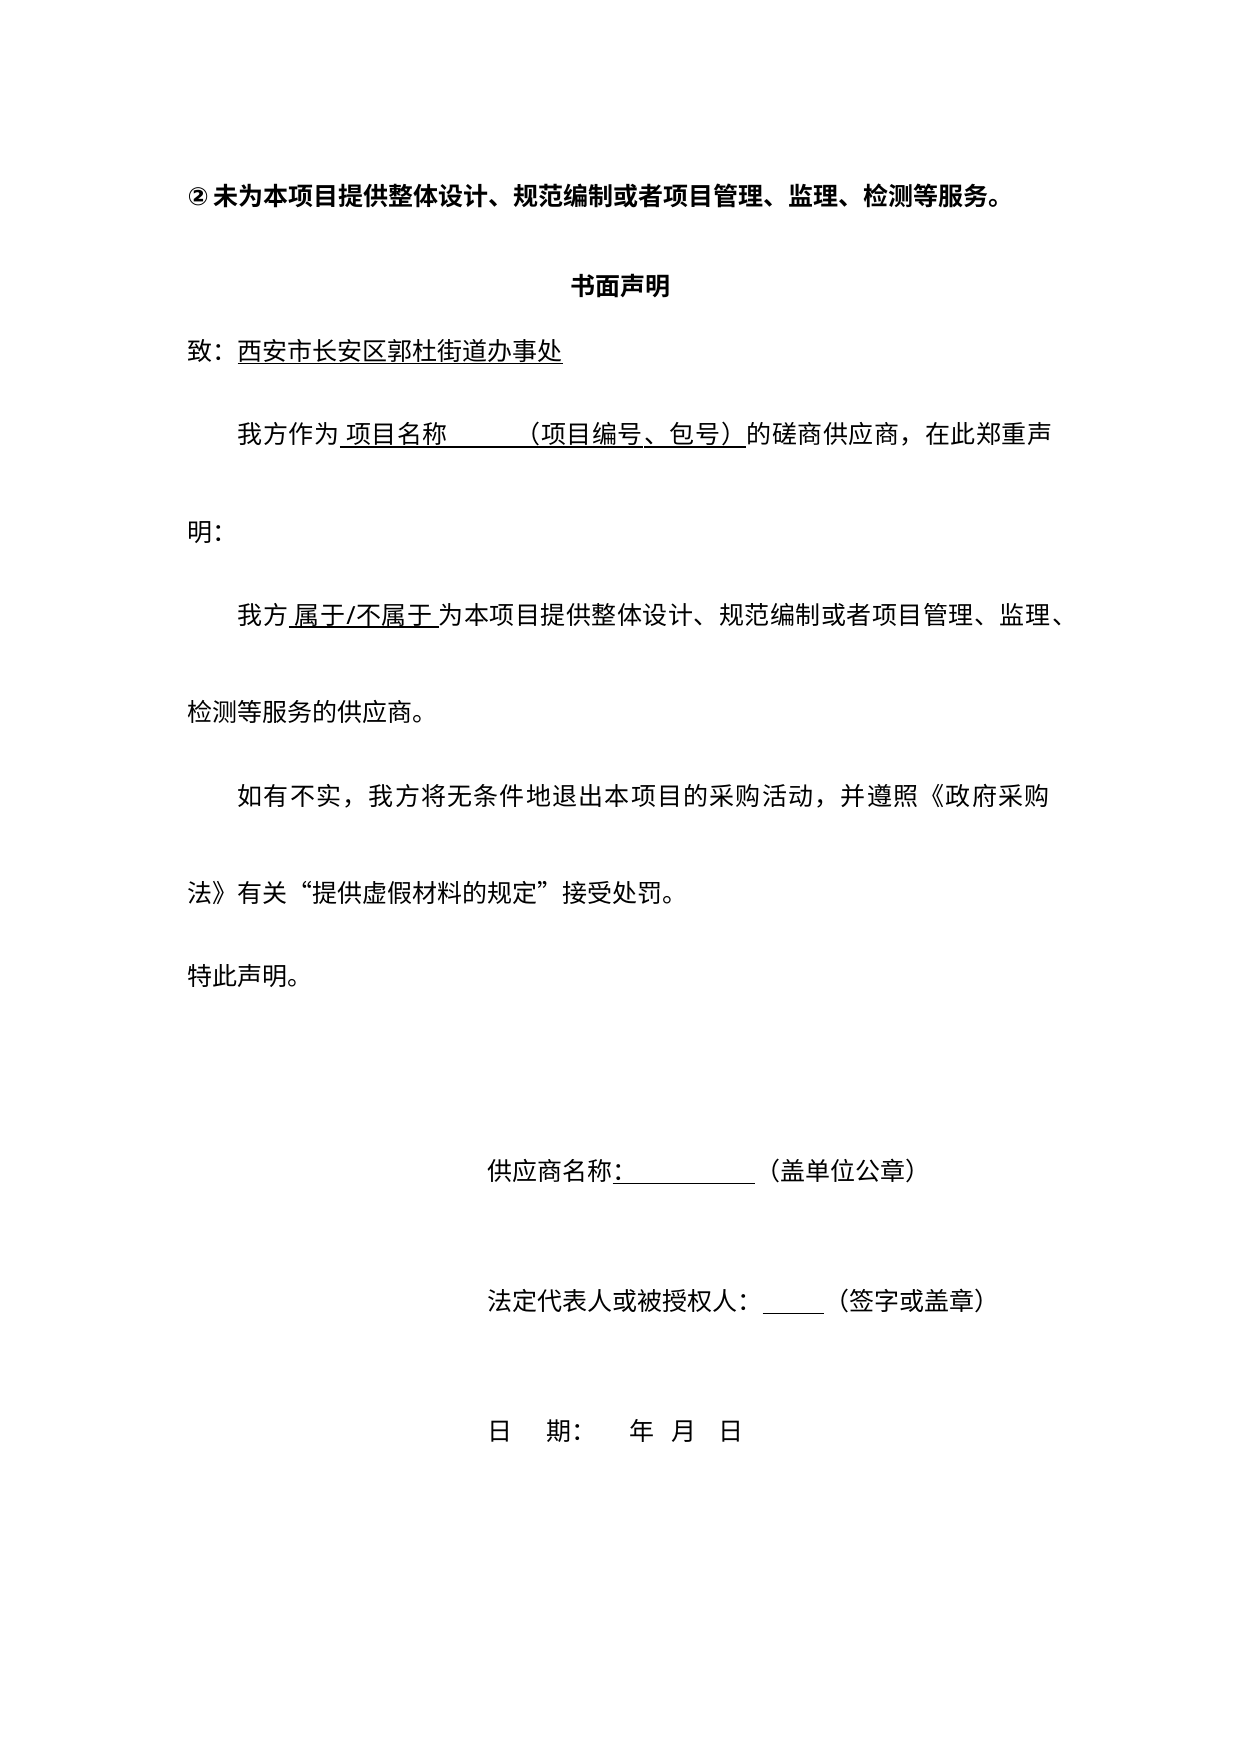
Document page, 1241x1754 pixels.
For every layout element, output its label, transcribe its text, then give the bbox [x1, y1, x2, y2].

text 致：西安市长安区郭杜街道办事处 [187, 317, 1053, 382]
text 特此声明。 [187, 942, 1053, 1007]
text 如有不实，我方将无条件地退出本项目的采购活动，并遵照《政府采购法》有关“提供虚假材料的规定”接受处罚。 [187, 762, 1053, 924]
text 我方 属于/不属于 为本项目提供整体设计、规范编制或者项目管理、监理、检测等服务的供应商。 [187, 581, 1053, 743]
text ②未为本项目提供整体设计、规范编制或者项目管理、监理、检测等服务。 [187, 162, 1053, 227]
text 我方作为 项目名称 （项目编号、包号）的磋商供应商，在此郑重声明： [187, 400, 1053, 563]
text 供应商名称： （盖单位公章） [187, 1137, 1053, 1202]
text 法定代表人或被授权人： （签字或盖章） [187, 1267, 1053, 1332]
text 日 期： 年 月 日 [187, 1397, 1053, 1462]
text 书面声明 [187, 252, 1053, 317]
